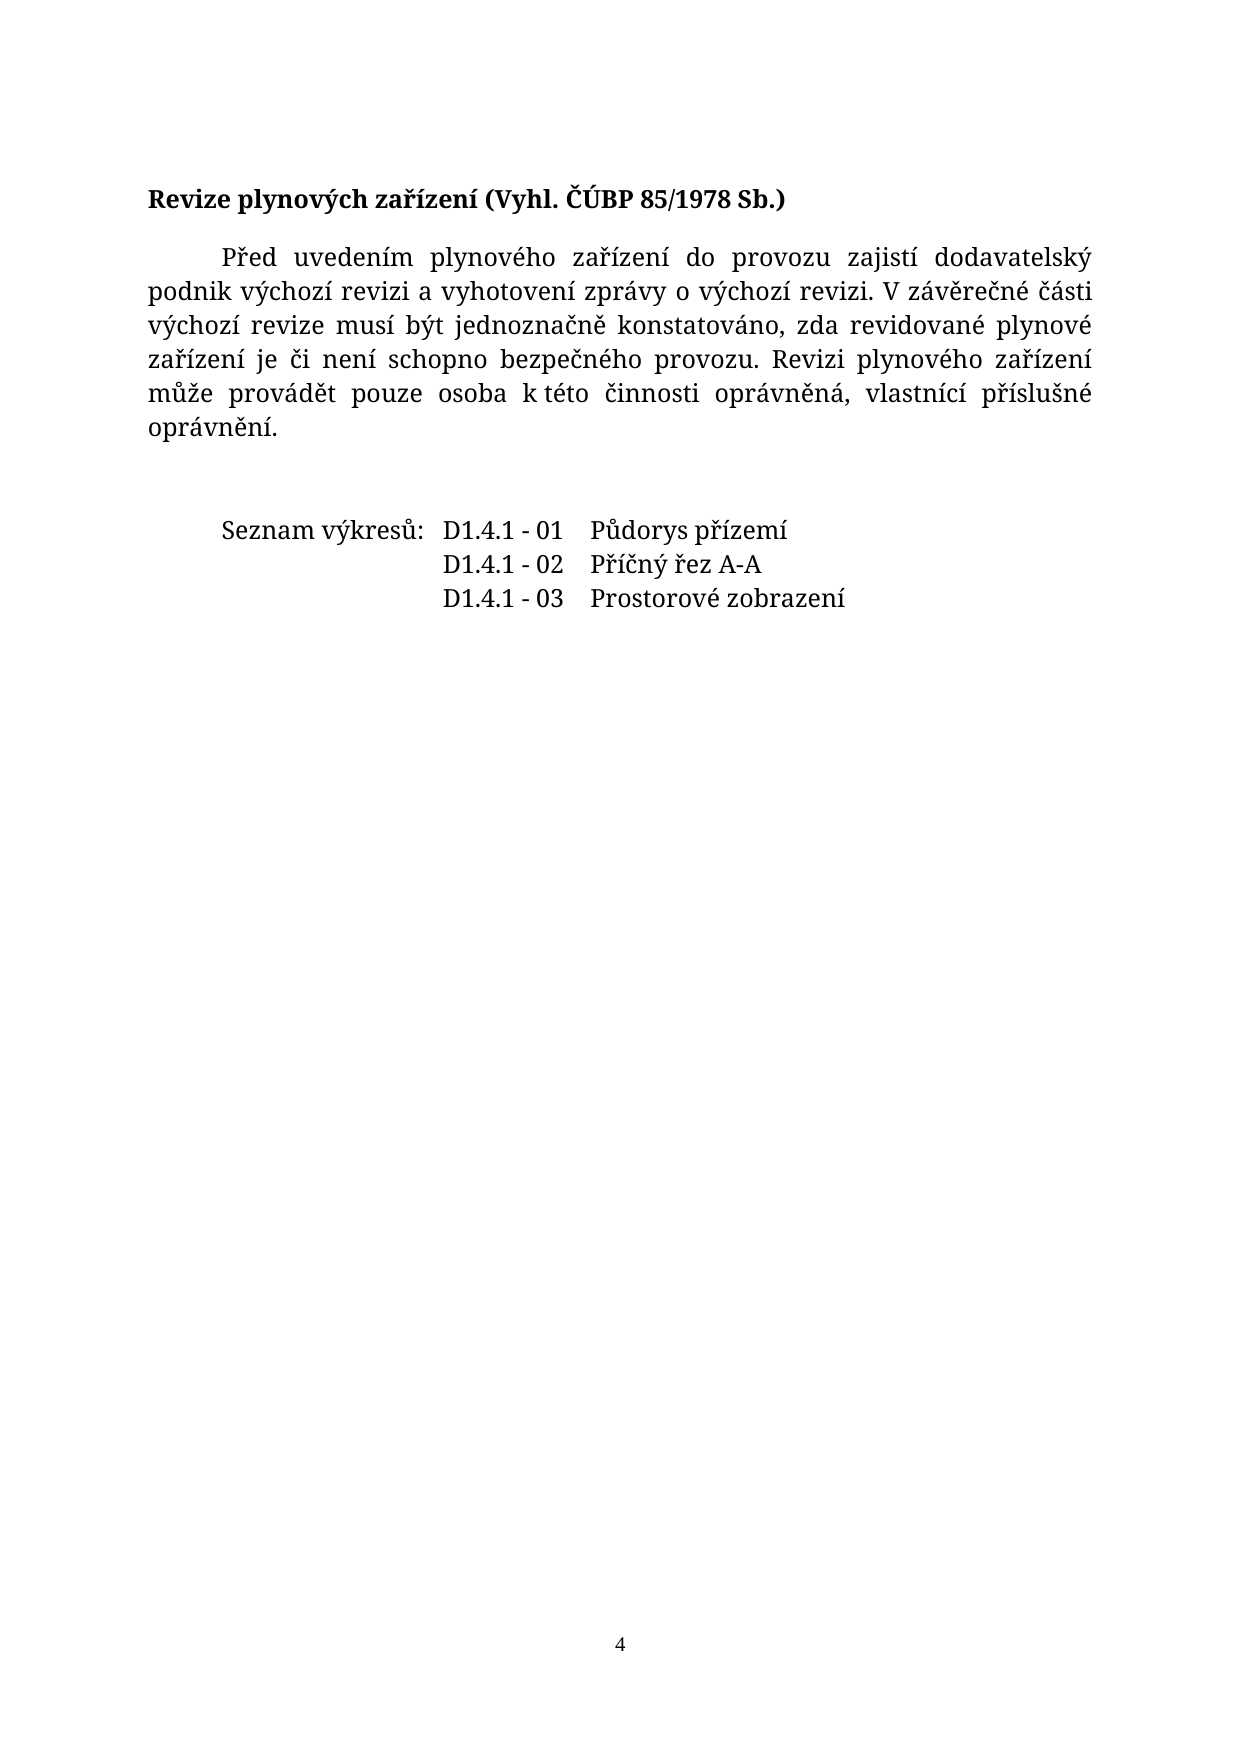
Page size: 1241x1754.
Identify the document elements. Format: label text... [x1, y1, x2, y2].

text D1.4.1 - 02 Příčný řez A-A [148, 546, 1093, 580]
text Seznam výkresů: D1.4.1 - 01 Půdorys přízemí [148, 512, 1093, 546]
text D1.4.1 - 03 Prostorové zobrazení [148, 580, 1093, 614]
text Před uvedením plynového zařízení do provozu zajistí dodavatelský podnik výchozí revizi a vyhotovení zprávy o výchozí revizi. V závěrečné části výchozí revize musí být jednoznačně konstatováno, zda revidované plynové zařízení je či není schopno bezpečného provozu. Revizi plynového zařízení může provádět pouze osoba k této činnosti oprávněná, vlastnící příslušné oprávnění. [148, 240, 1093, 444]
text Revize plynových zařízení (Vyhl. ČÚBP 85/1978 Sb.) [148, 182, 1093, 216]
